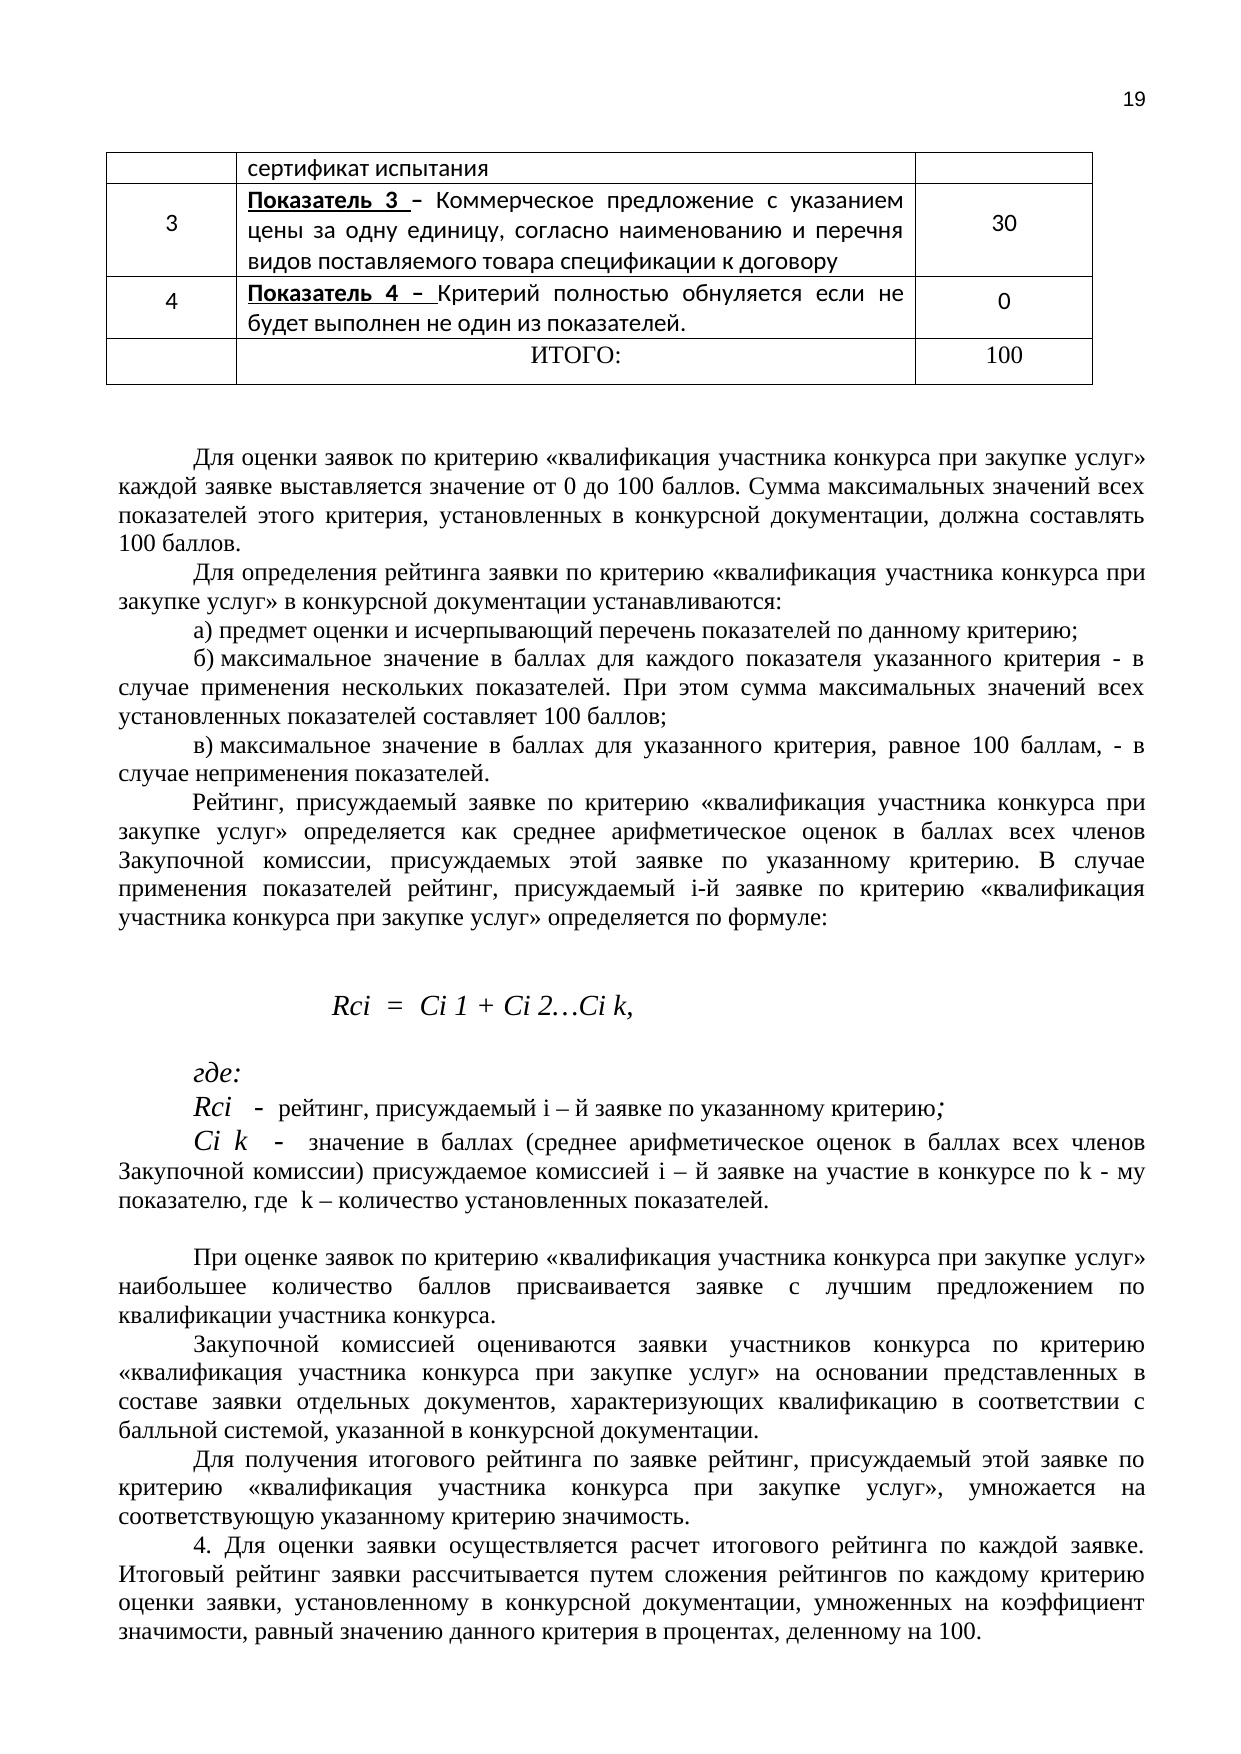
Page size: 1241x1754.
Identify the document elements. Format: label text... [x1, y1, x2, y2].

text Рейтинг, присуждаемый заявке по критерию «квалификация участника конкурса при закупке услуг» определяется как среднее арифметическое оценок в баллах всех членов Закупочной комиссии, присуждаемых этой заявке по указанному критерию. В случае применения показателей рейтинг, присуждаемый i-й заявке по критерию «квалификация участника конкурса при закупке услуг» определяется по формуле: [118, 787, 1146, 931]
table_cell 40 [916, 153, 1092, 183]
text б) максимальное значение в баллах для каждого показателя указанного критерия - в случае применения нескольких показателей. При этом сумма максимальных значений всех установленных показателей составляет 100 баллов; [118, 643, 1146, 730]
table_cell ИТОГО: [237, 339, 915, 384]
table_cell 2 [107, 153, 236, 183]
text При оценке заявок по критерию «квалификация участника конкурса при закупке услуг» наибольшее количество баллов присваивается заявке с лучшим предложением по квалификации участника конкурса. [118, 1242, 1146, 1329]
table_cell [107, 339, 236, 384]
table_cell 30 [916, 184, 1092, 276]
text Закупочной комиссией оцениваются заявки участников конкурса по критерию «квалификация участника конкурса при закупке услуг» на основании представленных в составе заявки отдельных документов, характеризующих квалификацию в соответствии с балльной системой, указанной в конкурсной документации. [118, 1329, 1146, 1444]
table_cell 100 [916, 339, 1092, 384]
table_cell Показатель 3 – Коммерческое предложение с указанием цены за одну единицу, согласно наименованию и перечня видов поставляемого товара спецификации к договору [237, 184, 915, 276]
text где: [118, 1056, 1146, 1089]
text Rci - рейтинг, присуждаемый i – й заявке по указанному критерию; [118, 1089, 1146, 1123]
table_cell 0 [916, 277, 1092, 338]
table_cell 3 [107, 184, 236, 276]
text Для оценки заявок по критерию «квалификация участника конкурса при закупке услуг» каждой заявке выставляется значение от 0 до 100 баллов. Сумма максимальных значений всех показателей этого критерия, установленных в конкурсной документации, должна составлять 100 баллов. [118, 442, 1146, 557]
table_cell Показатель 4 – Критерий полностью обнуляется если не будет выполнен не один из показателей. [237, 277, 915, 338]
text 4. Для оценки заявки осуществляется расчет итогового рейтинга по каждой заявке. Итоговый рейтинг заявки рассчитывается путем сложения рейтингов по каждому критерию оценки заявки, установленному в конкурсной документации, умноженных на коэффициент значимости, равный значению данного критерия в процентах, деленному на 100. [118, 1530, 1146, 1645]
text Ci k - значение в баллах (среднее арифметическое оценок в баллах всех членов Закупочной комиссии) присуждаемое комиссией i – й заявке на участие в конкурсе по k - му показателю, где k – количество установленных показателей. [118, 1123, 1146, 1214]
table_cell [237, 153, 915, 183]
text Для получения итогового рейтинга по заявке рейтинг, присуждаемый этой заявке по критерию «квалификация участника конкурса при закупке услуг», умножается на соответствующую указанному критерию значимость. [118, 1444, 1146, 1530]
table_cell 4 [107, 277, 236, 338]
text а) предмет оценки и исчерпывающий перечень показателей по данному критерию; [118, 615, 1146, 643]
text Для определения рейтинга заявки по критерию «квалификация участника конкурса при закупке услуг» в конкурсной документации устанавливаются: [118, 557, 1146, 615]
text Rci = Ci 1 + Ci 2…Ci k, [118, 988, 1146, 1022]
text в) максимальное значение в баллах для указанного критерия, равное 100 баллам, - в случае неприменения показателей. [118, 730, 1146, 787]
